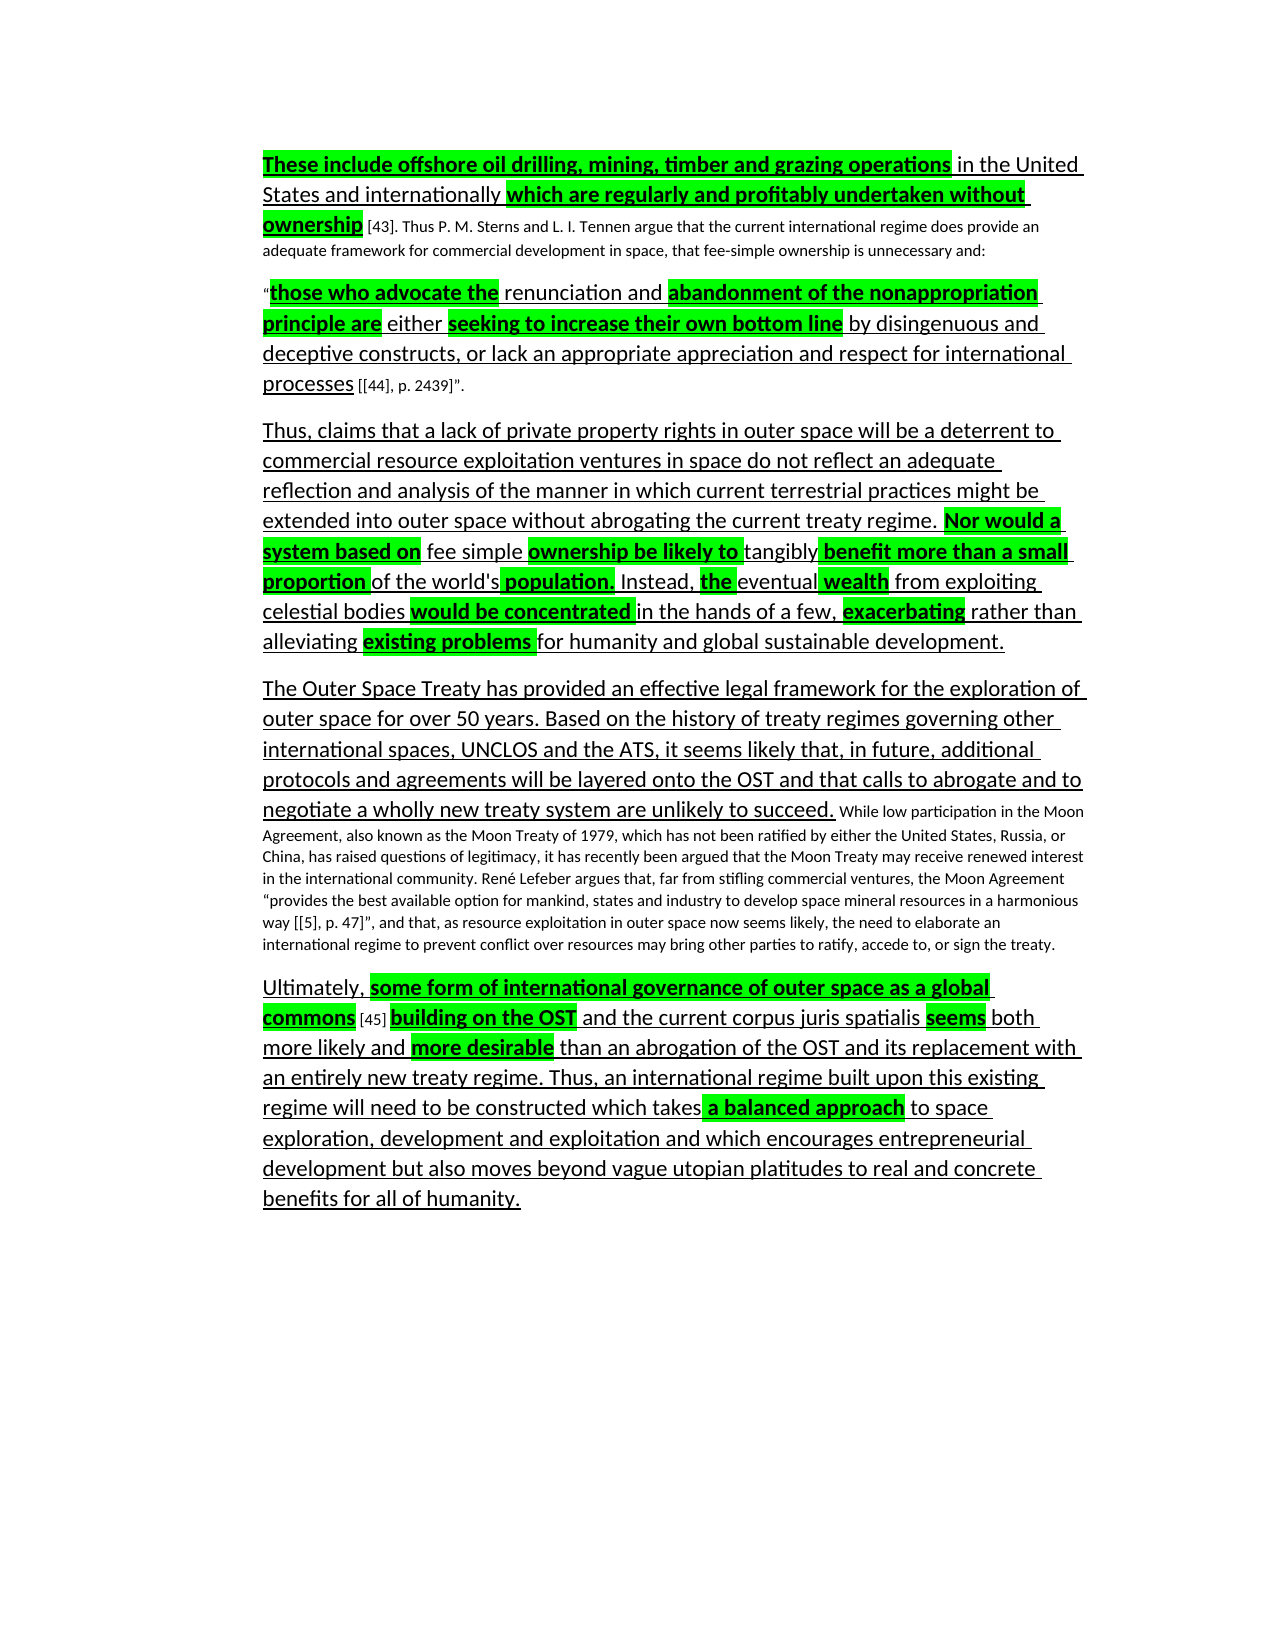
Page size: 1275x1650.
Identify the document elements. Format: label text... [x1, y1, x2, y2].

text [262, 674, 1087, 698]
text Thus, claims that a lack of private property rights in outer space will be a deterrent to commercial resource exploitation ventures in space do not reflect an adequate reflection and analysis of the manner in which current terrestrial practices might be extended into outer space without abrogating the current treaty regime. Nor would a system based on fee simple ownership be likely to tangibly benefit more than a small proportion of the world's population. Instead, the eventual wealth from exploiting celestial bodies would be concentrated in the hands of a few, exacerbating rather than alleviating existing problems for humanity and global sustainable development. [262, 416, 1087, 656]
text The Outer Space Treaty has provided an effective legal framework for the exploration of outer space for over 50 years. Based on the history of treaty regimes governing other international spaces, UNCLOS and the ATS, it seems likely that, in future, additional protocols and agreements will be layered onto the OST and that calls to abrogate and to negotiate a wholly new treaty system are unlikely to succeed. While low participation in the Moon Agreement, also known as the Moon Treaty of 1979, which has not been ratified by either the United States, Russia, or China, has raised questions of legitimacy, it has recently been argued that the Moon Treaty may receive renewed interest in the international community. René Lefeber argues that, far from stifling commercial ventures, the Moon Agreement “provides the best available option for mankind, states and industry to develop space mineral resources in a harmonious way [[5], p. 47]”, and that, as resource exploitation in outer space now seems likely, the need to elaborate an international regime to prevent conflict over resources may bring other parties to ratify, accede to, or sign the treaty. [262, 699, 1087, 954]
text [262, 150, 1087, 260]
text Ultimately, some form of international governance of outer space as a global commons [45] building on the OST and the current corpus juris spatialis seems both more likely and more desirable than an abrogation of the OST and its replacement with an entirely new treaty regime. Thus, an international regime built upon this existing regime will need to be constructed which takes a balanced approach to space exploration, development and exploitation and which encourages entrepreneurial development but also moves beyond vague utopian platitudes to real and concrete benefits for all of humanity. [262, 973, 1087, 1212]
text “those who advocate the renunciation and abandonment of the nonappropriation principle are either seeking to increase their own bottom line by disingenuous and deceptive constructs, or lack an appropriate appreciation and respect for international processes [[44], p. 2439]”. [262, 278, 1087, 397]
